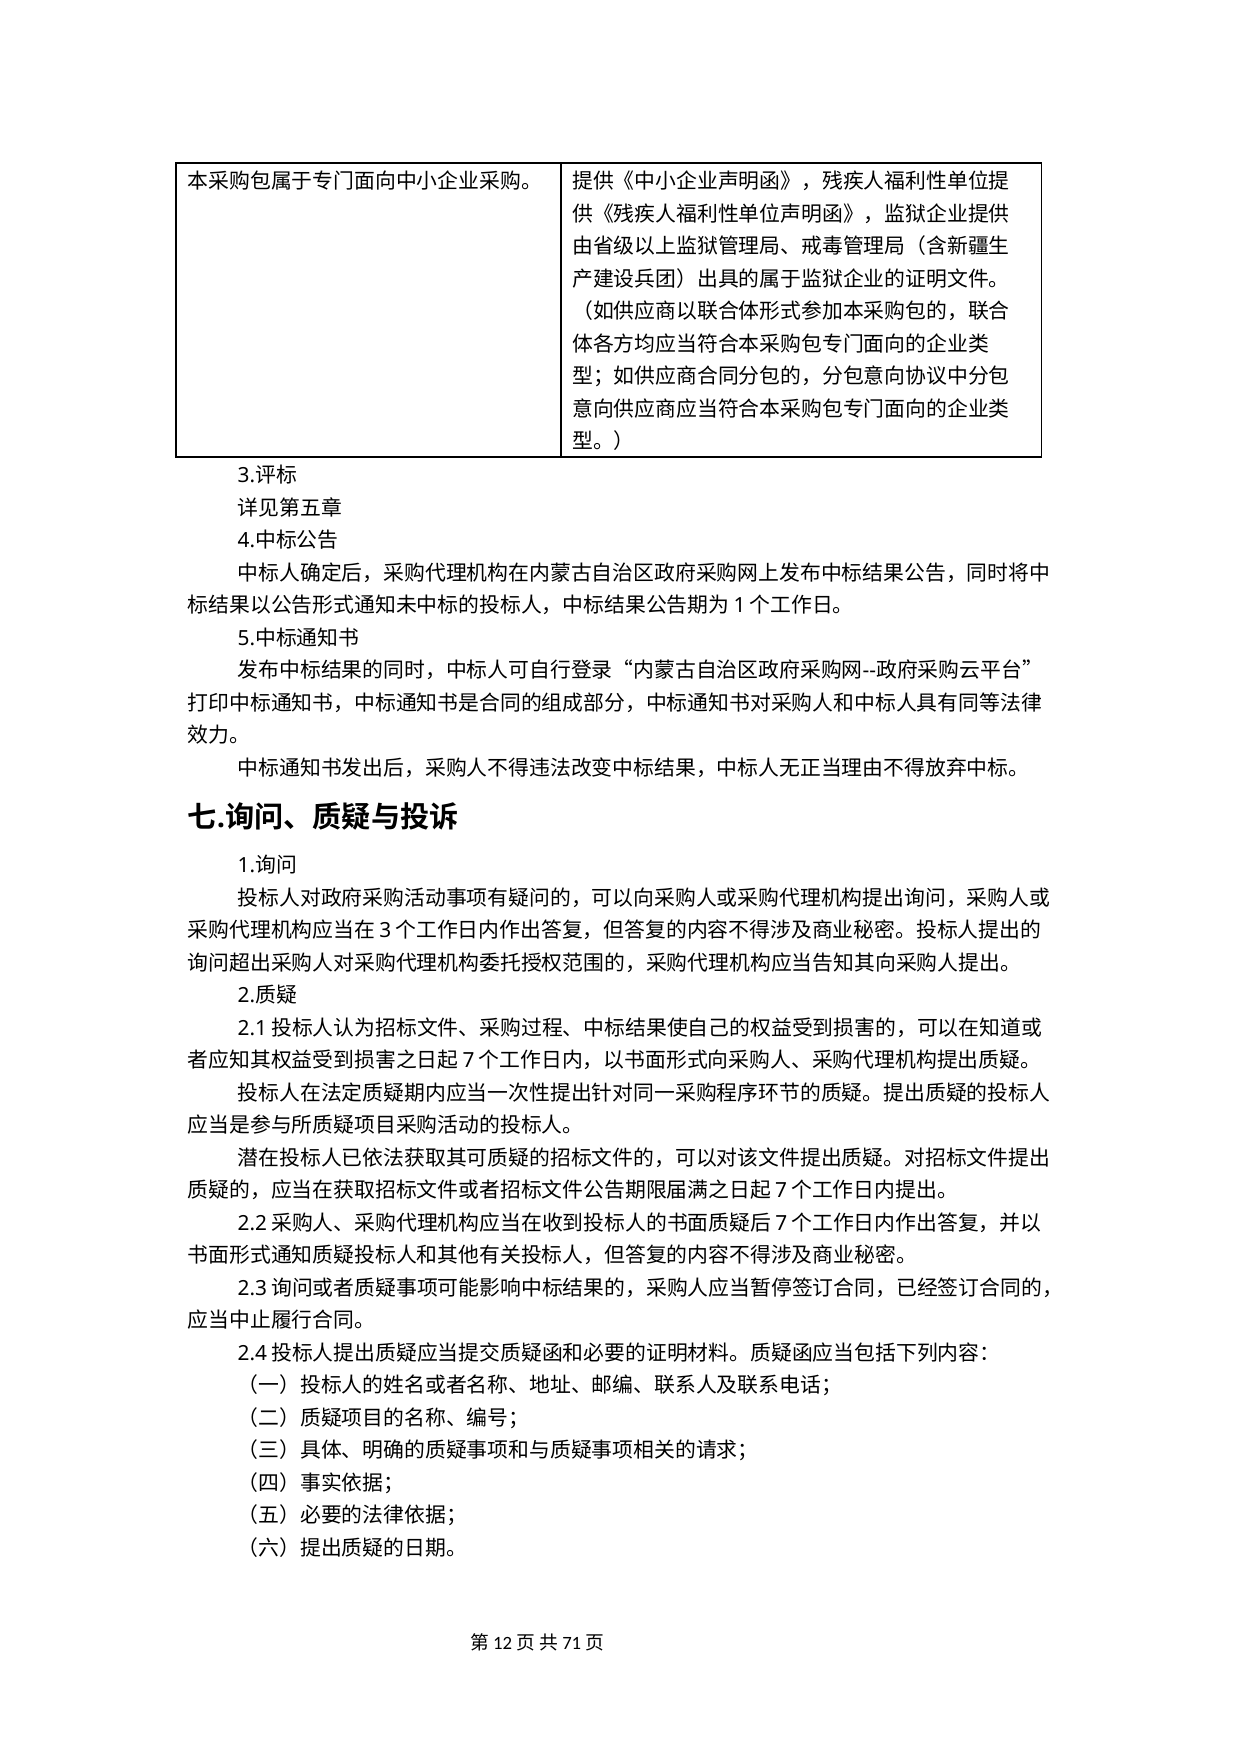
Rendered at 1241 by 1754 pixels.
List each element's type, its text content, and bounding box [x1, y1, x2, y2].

text 2.2采购人、采购代理机构应当在收到投标人的书面质疑后7个工作日内作出答复，并以书面形式通知质疑投标人和其他有关投标人，但答复的内容不得涉及商业秘密。 [187, 1205, 1053, 1270]
text 2.质疑 [187, 978, 1053, 1010]
table_cell 提供《中小企业声明函》，残疾人福利性单位提供《残疾人福利性单位声明函》，监狱企业提供由省级以上监狱管理局、戒毒管理局（含新疆生产建设兵团）出具的属于监狱企业的证明文件。（如供应商以联合体形式参加本采购包的，联合体各方均应当符合本采购包专门面向的企业类型；如供应商合同分包的，分包意向协议中分包意向供应商应当符合本采购包专门面向的企业类型。） [562, 164, 1041, 456]
text （二）质疑项目的名称、编号； [187, 1400, 1053, 1433]
text 七.询问、质疑与投诉 [187, 783, 1053, 848]
text （五）必要的法律依据； [187, 1498, 1053, 1530]
text 1.询问 [187, 848, 1053, 880]
text （三）具体、明确的质疑事项和与质疑事项相关的请求； [187, 1433, 1053, 1465]
text 发布中标结果的同时，中标人可自行登录“内蒙古自治区政府采购网--政府采购云平台”打印中标通知书，中标通知书是合同的组成部分，中标通知书对采购人和中标人具有同等法律效力。 [187, 653, 1053, 750]
text （一）投标人的姓名或者名称、地址、邮编、联系人及联系电话； [187, 1368, 1053, 1400]
text 2.3询问或者质疑事项可能影响中标结果的，采购人应当暂停签订合同，已经签订合同的，应当中止履行合同。 [187, 1270, 1053, 1335]
text 2.4投标人提出质疑应当提交质疑函和必要的证明材料。质疑函应当包括下列内容： [187, 1335, 1053, 1368]
text 投标人在法定质疑期内应当一次性提出针对同一采购程序环节的质疑。提出质疑的投标人应当是参与所质疑项目采购活动的投标人。 [187, 1075, 1053, 1140]
text 4.中标公告 [187, 523, 1053, 555]
text 中标人确定后，采购代理机构在内蒙古自治区政府采购网上发布中标结果公告，同时将中标结果以公告形式通知未中标的投标人，中标结果公告期为1个工作日。 [187, 555, 1053, 620]
table_cell 本采购包属于专门面向中小企业采购。 [177, 164, 560, 456]
text 中标通知书发出后，采购人不得违法改变中标结果，中标人无正当理由不得放弃中标。 [187, 750, 1053, 783]
text （四）事实依据； [187, 1465, 1053, 1498]
text 详见第五章 [187, 490, 1053, 523]
text 2.1投标人认为招标文件、采购过程、中标结果使自己的权益受到损害的，可以在知道或者应知其权益受到损害之日起7个工作日内，以书面形式向采购人、采购代理机构提出质疑。 [187, 1010, 1053, 1075]
text 3.评标 [187, 458, 1053, 490]
text 潜在投标人已依法获取其可质疑的招标文件的，可以对该文件提出质疑。对招标文件提出质疑的，应当在获取招标文件或者招标文件公告期限届满之日起7个工作日内提出。 [187, 1140, 1053, 1205]
text 投标人对政府采购活动事项有疑问的，可以向采购人或采购代理机构提出询问，采购人或采购代理机构应当在3个工作日内作出答复，但答复的内容不得涉及商业秘密。投标人提出的询问超出采购人对采购代理机构委托授权范围的，采购代理机构应当告知其向采购人提出。 [187, 880, 1053, 978]
text 5.中标通知书 [187, 620, 1053, 653]
text （六）提出质疑的日期。 [187, 1530, 1053, 1563]
